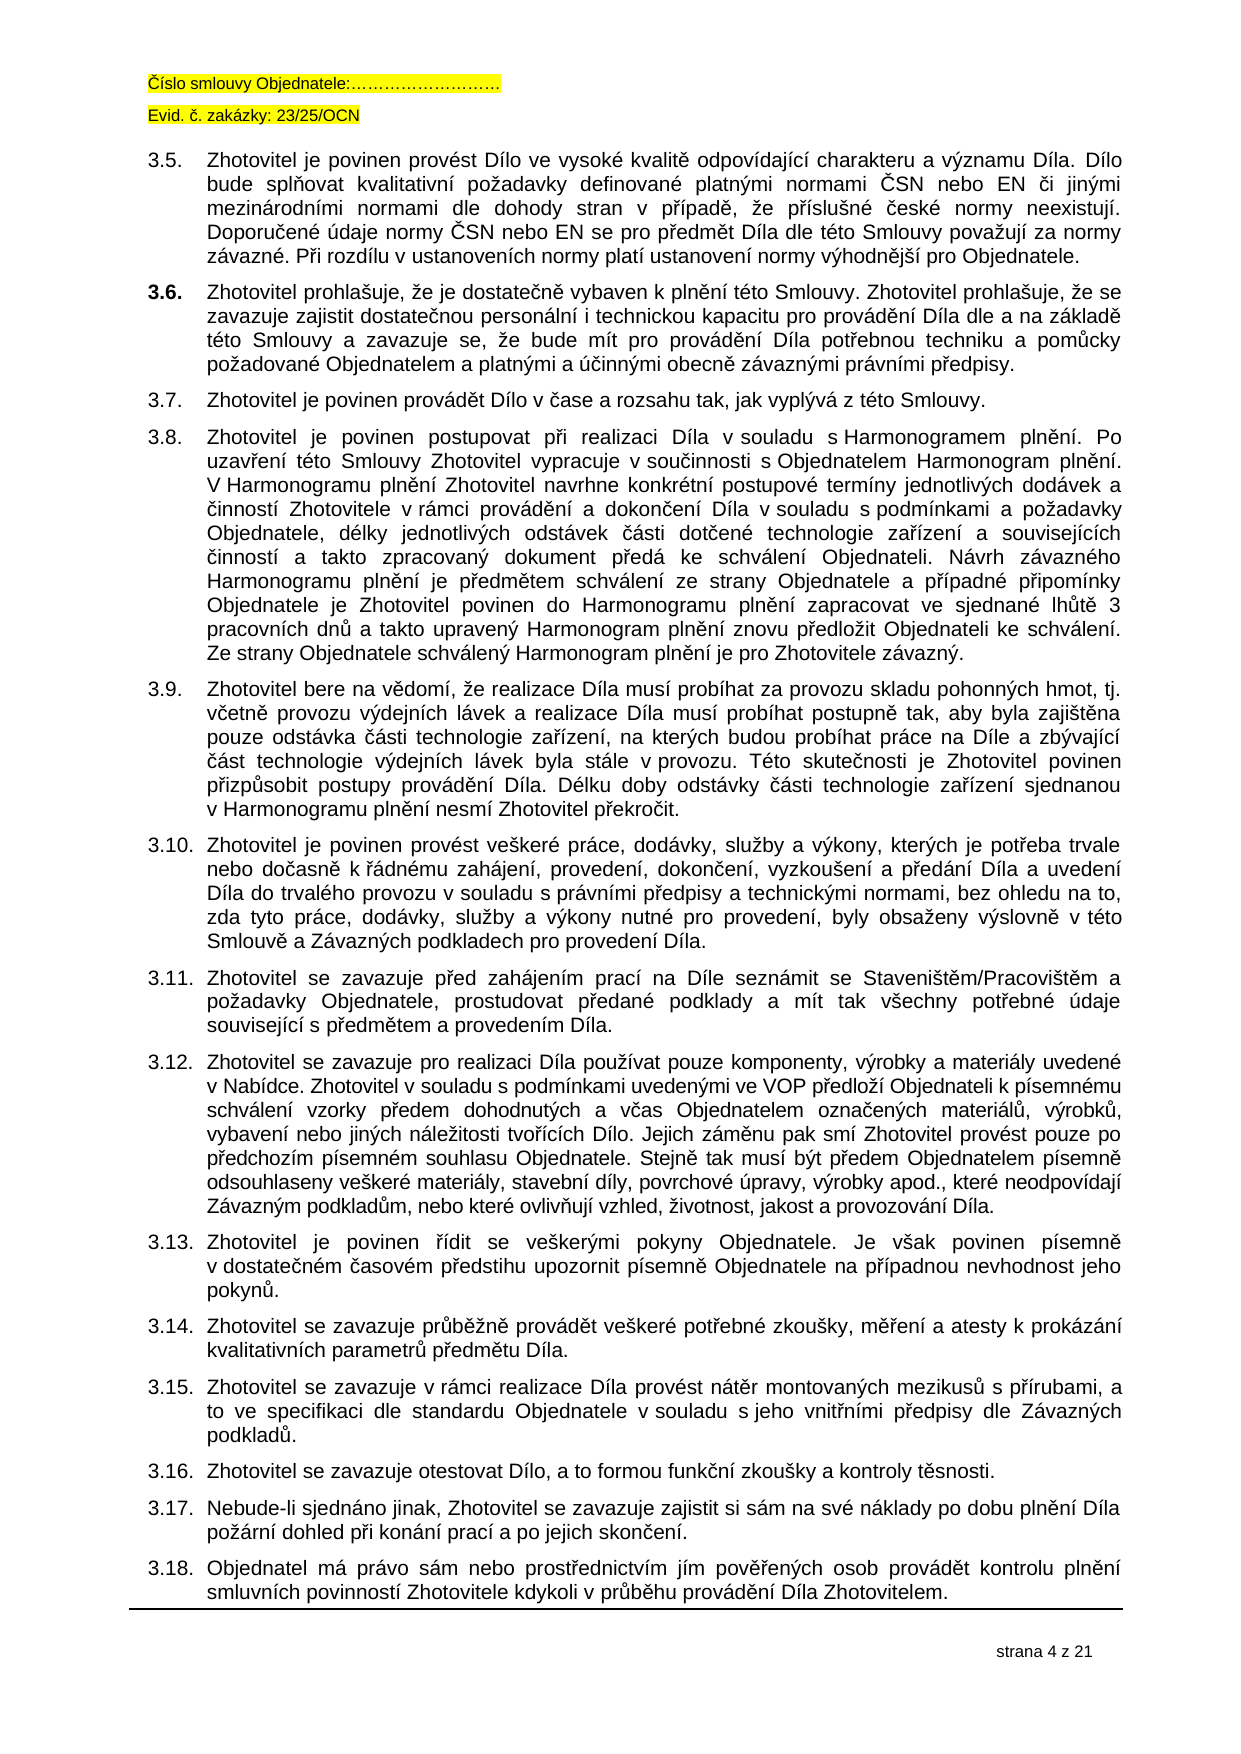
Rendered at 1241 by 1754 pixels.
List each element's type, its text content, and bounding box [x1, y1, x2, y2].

list Zhotovitel je povinen provádět Dílo v čase a rozsahu tak, jak vyplývá z této Smlouvy. [148, 388, 1122, 412]
list Zhotovitel je povinen provést Dílo ve vysoké kvalitě odpovídající charakteru a významu Díla. Dílo bude splňovat kvalitativní požadavky definované platnými normami ČSN nebo EN či jinými mezinárodními normami dle dohody stran v případě, že příslušné české normy neexistují. Doporučené údaje normy ČSN nebo EN se pro předmět Díla dle této Smlouvy považují za normy závazné. Při rozdílu v ustanoveních normy platí ustanovení normy výhodnější pro Objednatele. [148, 148, 1122, 267]
list Zhotovitel se zavazuje průběžně provádět veškeré potřebné zkoušky, měření a atesty k prokázání kvalitativních parametrů předmětu Díla. [148, 1314, 1122, 1362]
list Objednatel má právo sám nebo prostřednictvím jím pověřených osob provádět kontrolu plnění smluvních povinností Zhotovitele kdykoli v průběhu provádění Díla Zhotovitelem. [148, 1556, 1122, 1604]
list Zhotovitel je povinen postupovat při realizaci Díla v souladu s Harmonogramem plnění. Po uzavření této Smlouvy Zhotovitel vypracuje v součinnosti s Objednatelem Harmonogram plnění. V Harmonogramu plnění Zhotovitel navrhne konkrétní postupové termíny jednotlivých dodávek a činností Zhotovitele v rámci provádění a dokončení Díla v souladu s podmínkami a požadavky Objednatele, délky jednotlivých odstávek části dotčené technologie zařízení a souvisejících činností a takto zpracovaný dokument předá ke schválení Objednateli. Návrh závazného Harmonogramu plnění je předmětem schválení ze strany Objednatele a případné připomínky Objednatele je Zhotovitel povinen do Harmonogramu plnění zapracovat ve sjednané lhůtě 3 pracovních dnů a takto upravený Harmonogram plnění znovu předložit Objednateli ke schválení. Ze strany Objednatele schválený Harmonogram plnění je pro Zhotovitele závazný. [148, 425, 1122, 664]
list Zhotovitel je povinen provést veškeré práce, dodávky, služby a výkony, kterých je potřeba trvale nebo dočasně k řádnému zahájení, provedení, dokončení, vyzkoušení a předání Díla a uvedení Díla do trvalého provozu v souladu s právními předpisy a technickými normami, bez ohledu na to, zda tyto práce, dodávky, služby a výkony nutné pro provedení, byly obsaženy výslovně v této Smlouvě a Závazných podkladech pro provedení Díla. [148, 833, 1122, 953]
list Zhotovitel se zavazuje v rámci realizace Díla provést nátěr montovaných mezikusů s přírubami, a to ve specifikaci dle standardu Objednatele v souladu s jeho vnitřními předpisy dle Závazných podkladů. [148, 1375, 1122, 1447]
list Zhotovitel se zavazuje pro realizaci Díla používat pouze komponenty, výrobky a materiály uvedené v Nabídce. Zhotovitel v souladu s podmínkami uvedenými ve VOP předloží Objednateli k písemnému schválení vzorky předem dohodnutých a včas Objednatelem označených materiálů, výrobků, vybavení nebo jiných náležitosti tvořících Dílo. Jejich záměnu pak smí Zhotovitel provést pouze po předchozím písemném souhlasu Objednatele. Stejně tak musí být předem Objednatelem písemně odsouhlaseny veškeré materiály, stavební díly, povrchové úpravy, výrobky apod., které neodpovídají Závazným podkladům, nebo které ovlivňují vzhled, životnost, jakost a provozování Díla. [148, 1050, 1122, 1217]
list Zhotovitel prohlašuje, že je dostatečně vybaven k plnění této Smlouvy. Zhotovitel prohlašuje, že se zavazuje zajistit dostatečnou personální i technickou kapacitu pro provádění Díla dle a na základě této Smlouvy a zavazuje se, že bude mít pro provádění Díla potřebnou techniku a pomůcky požadované Objednatelem a platnými a účinnými obecně závaznými právními předpisy. [148, 280, 1122, 376]
list Zhotovitel se zavazuje otestovat Dílo, a to formou funkční zkoušky a kontroly těsnosti. [148, 1459, 1122, 1483]
list Zhotovitel se zavazuje před zahájením prací na Díle seznámit se Staveništěm/Pracovištěm a požadavky Objednatele, prostudovat předané podklady a mít tak všechny potřebné údaje související s předmětem a provedením Díla. [148, 965, 1122, 1037]
list Zhotovitel je povinen řídit se veškerými pokyny Objednatele. Je však povinen písemně v dostatečném časovém předstihu upozornit písemně Objednatele na případnou nevhodnost jeho pokynů. [148, 1230, 1122, 1302]
list Nebude-li sjednáno jinak, Zhotovitel se zavazuje zajistit si sám na své náklady po dobu plnění Díla požární dohled při konání prací a po jejich skončení. [148, 1496, 1122, 1543]
list Zhotovitel bere na vědomí, že realizace Díla musí probíhat za provozu skladu pohonných hmot, tj. včetně provozu výdejních lávek a realizace Díla musí probíhat postupně tak, aby byla zajištěna pouze odstávka části technologie zařízení, na kterých budou probíhat práce na Díle a zbývající část technologie výdejních lávek byla stále v provozu. Této skutečnosti je Zhotovitel povinen přizpůsobit postupy provádění Díla. Délku doby odstávky části technologie zařízení sjednanou v Harmonogramu plnění nesmí Zhotovitel překročit. [148, 677, 1122, 821]
